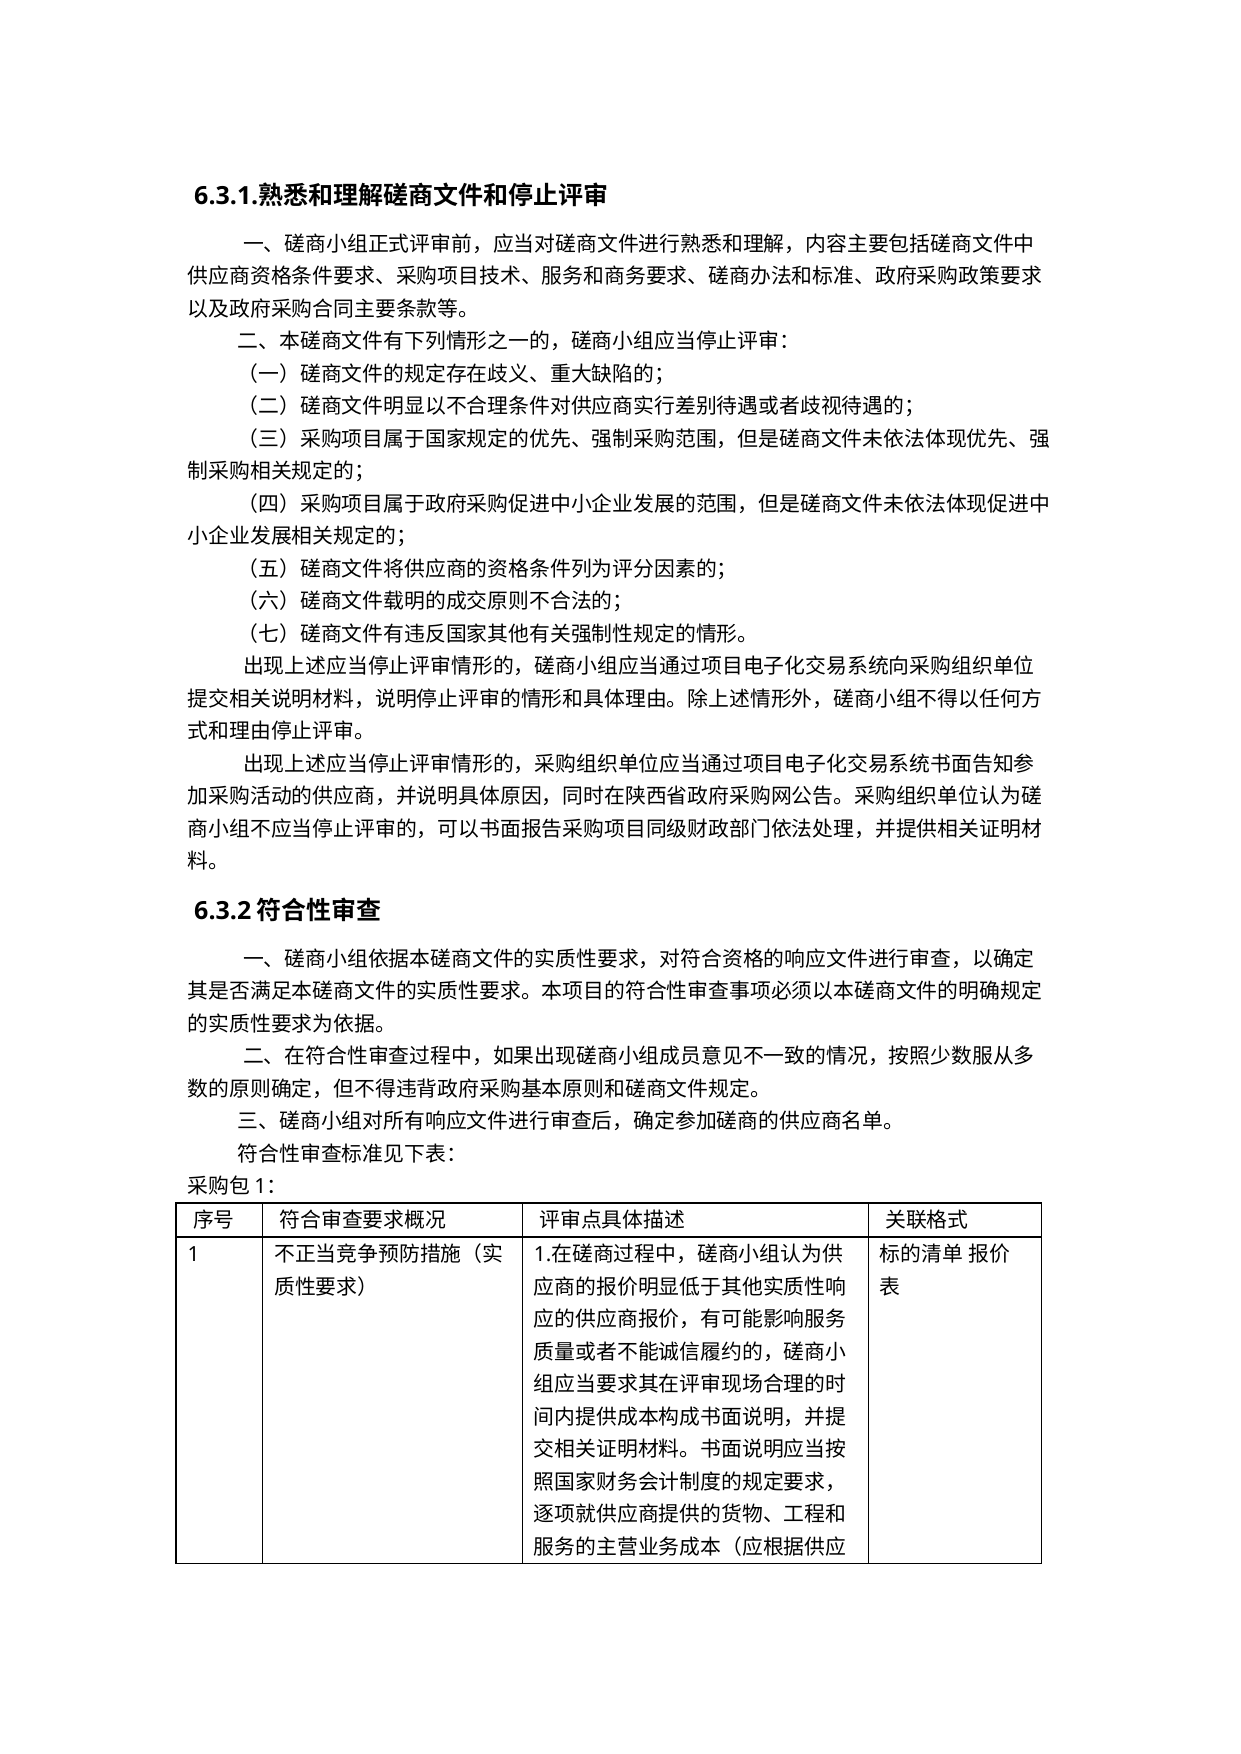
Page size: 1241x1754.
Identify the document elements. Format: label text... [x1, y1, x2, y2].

text 一、磋商小组依据本磋商文件的实质性要求，对符合资格的响应文件进行审查，以确定其是否满足本磋商文件的实质性要求。本项目的符合性审查事项必须以本磋商文件的明确规定的实质性要求为依据。 [187, 942, 1053, 1039]
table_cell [523, 1238, 868, 1563]
text 出现上述应当停止评审情形的，磋商小组应当通过项目电子化交易系统向采购组织单位提交相关说明材料，说明停止评审的情形和具体理由。除上述情形外，磋商小组不得以任何方式和理由停止评审。 [187, 649, 1053, 747]
table_header 关联格式 [869, 1204, 1041, 1236]
text 符合性审查标准见下表： [187, 1137, 1053, 1169]
text （四）采购项目属于政府采购促进中小企业发展的范围，但是磋商文件未依法体现促进中小企业发展相关规定的； [187, 487, 1053, 552]
text 采购包1： [187, 1169, 1053, 1202]
text 三、磋商小组对所有响应文件进行审查后，确定参加磋商的供应商名单。 [187, 1104, 1053, 1137]
text （三）采购项目属于国家规定的优先、强制采购范围，但是磋商文件未依法体现优先、强制采购相关规定的； [187, 422, 1053, 487]
table_cell 1 [177, 1238, 262, 1563]
text （五）磋商文件将供应商的资格条件列为评分因素的； [187, 552, 1053, 584]
table_header 符合审查要求概况 [263, 1204, 522, 1236]
text （七）磋商文件有违反国家其他有关强制性规定的情形。 [187, 617, 1053, 649]
table_cell 标的清单 报价表 [869, 1238, 1041, 1563]
text 出现上述应当停止评审情形的，采购组织单位应当通过项目电子化交易系统书面告知参加采购活动的供应商，并说明具体原因，同时在陕西省政府采购网公告。采购组织单位认为磋商小组不应当停止评审的，可以书面报告采购项目同级财政部门依法处理，并提供相关证明材料。 [187, 747, 1053, 877]
text 6.3.2符合性审查 [187, 877, 1053, 942]
text （六）磋商文件载明的成交原则不合法的； [187, 584, 1053, 617]
text 二、在符合性审查过程中，如果出现磋商小组成员意见不一致的情况，按照少数服从多数的原则确定，但不得违背政府采购基本原则和磋商文件规定。 [187, 1039, 1053, 1104]
text 一、磋商小组正式评审前，应当对磋商文件进行熟悉和理解，内容主要包括磋商文件中供应商资格条件要求、采购项目技术、服务和商务要求、磋商办法和标准、政府采购政策要求以及政府采购合同主要条款等。 [187, 227, 1053, 324]
table_cell 不正当竞争预防措施（实质性要求） [263, 1238, 522, 1563]
text 二、本磋商文件有下列情形之一的，磋商小组应当停止评审： [187, 324, 1053, 357]
text （二）磋商文件明显以不合理条件对供应商实行差别待遇或者歧视待遇的； [187, 389, 1053, 422]
text （一）磋商文件的规定存在歧义、重大缺陷的； [187, 357, 1053, 389]
table_header 序号 [177, 1204, 262, 1236]
table_header 评审点具体描述 [523, 1204, 868, 1236]
text 6.3.1.熟悉和理解磋商文件和停止评审 [187, 162, 1053, 227]
